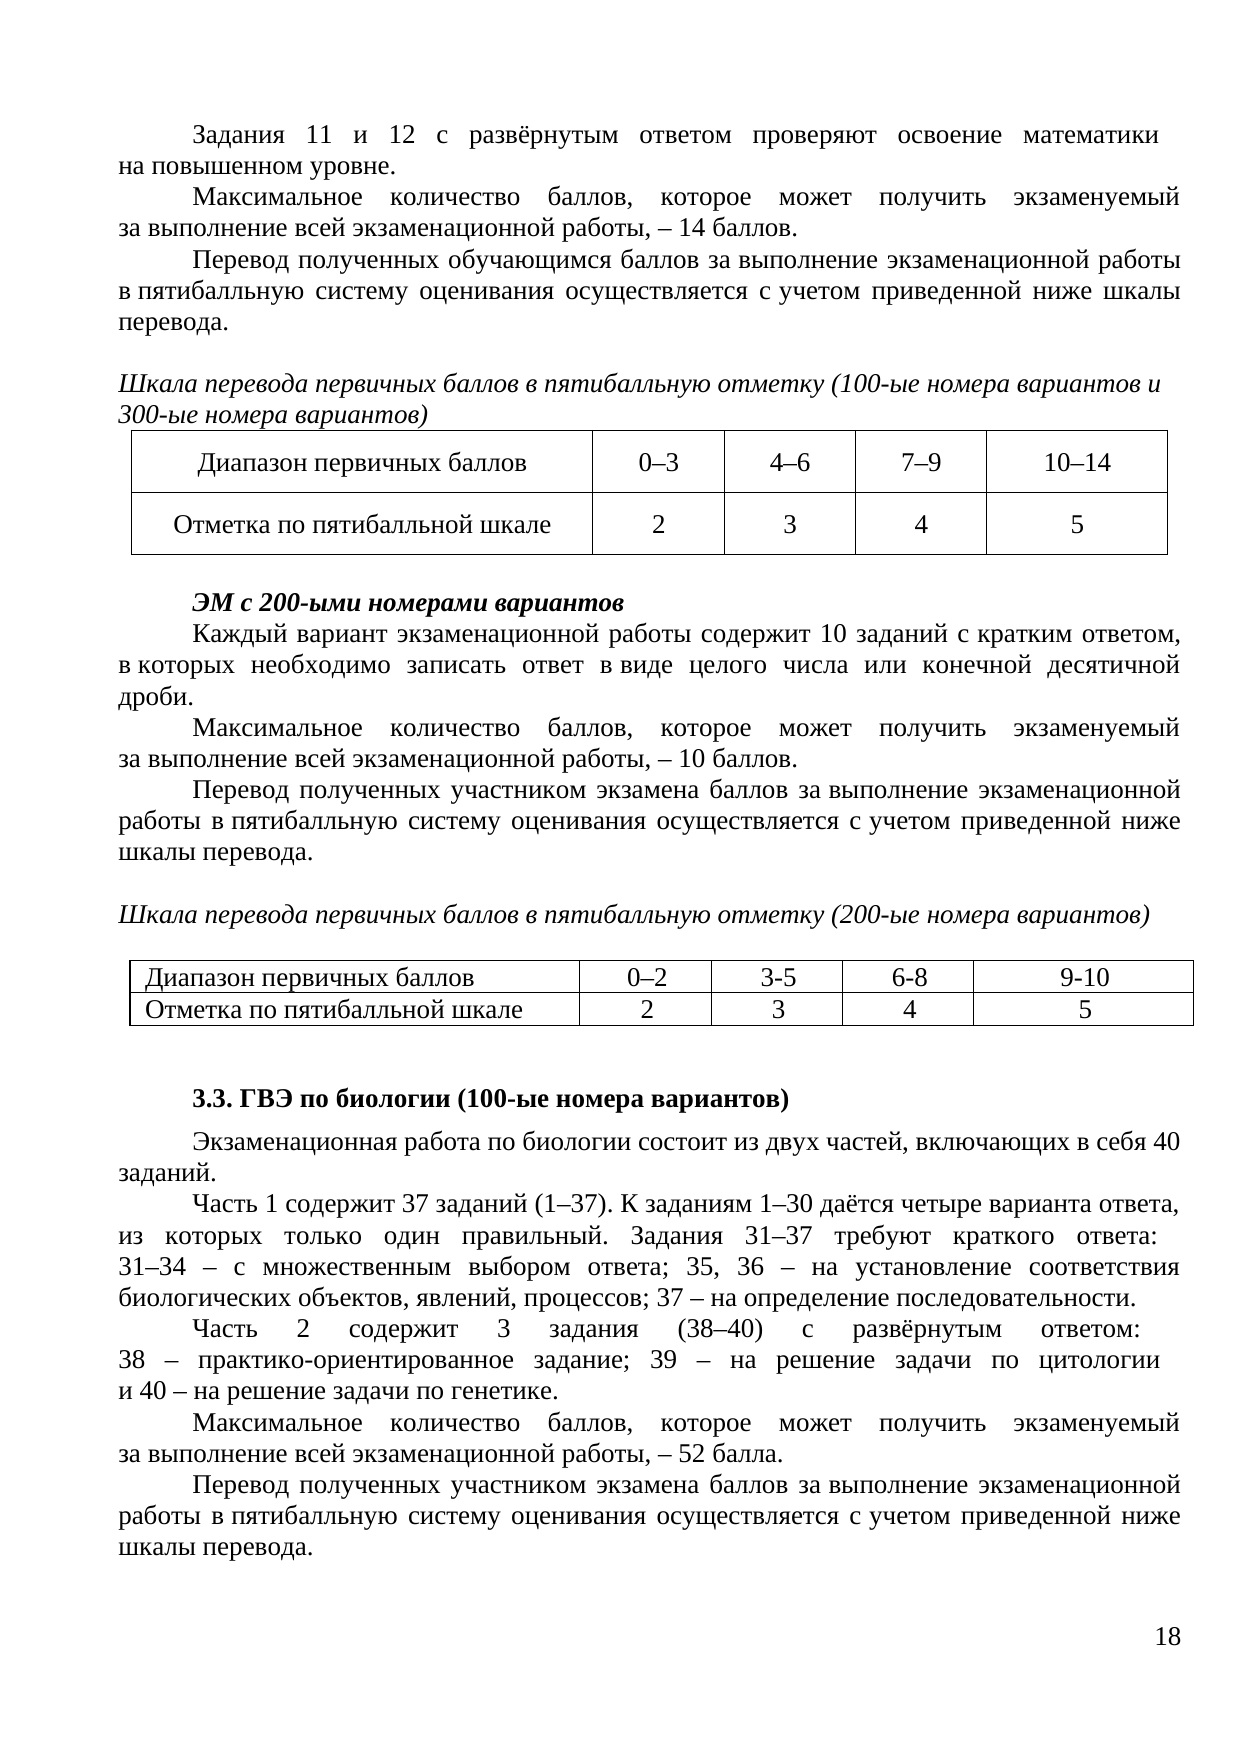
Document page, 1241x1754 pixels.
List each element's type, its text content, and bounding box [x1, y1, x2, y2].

text Часть 1 содержит 37 заданий (1–37). К заданиям 1–30 даётся четыре варианта ответа, из которых только один правильный. Задания 31–37 требуют краткого ответа: 31–34 – с множественным выбором ответа; 35, 36 – на установление соответствия биологических объектов, явлений, процессов; 37 – на определение последовательности. [118, 1188, 1181, 1312]
text Перевод полученных обучающимся баллов за выполнение экзаменационной работы в пятибалльную систему оценивания осуществляется с учетом приведенной ниже шкалы перевода. [118, 243, 1181, 336]
text Каждый вариант экзаменационной работы содержит 10 заданий с кратким ответом, в которых необходимо записать ответ в виде целого числа или конечной десятичной дроби. [118, 617, 1181, 711]
table_header 3-5 [712, 961, 842, 992]
table_header 4–6 [725, 431, 855, 492]
text Перевод полученных участником экзамена баллов за выполнение экзаменационной работы в пятибалльную систему оценивания осуществляется с учетом приведенной ниже шкалы перевода. [118, 1468, 1181, 1561]
table_header 6-8 [843, 961, 973, 992]
table_cell 3 [712, 993, 842, 1024]
table_cell 5 [987, 493, 1167, 554]
table_header 0–3 [593, 431, 724, 492]
text Перевод полученных участником экзамена баллов за выполнение экзаменационной работы в пятибалльную систему оценивания осуществляется с учетом приведенной ниже шкалы перевода. [118, 773, 1181, 867]
table_cell 5 [974, 993, 1193, 1024]
text Шкала перевода первичных баллов в пятибалльную отметку (200-ые номера вариантов) [118, 898, 1181, 929]
table_header 7–9 [856, 431, 986, 492]
table_cell 3 [725, 493, 855, 554]
text Максимальное количество баллов, которое может получить экзаменуемый за выполнение всей экзаменационной работы, – 14 баллов. [118, 180, 1181, 243]
table_cell Отметка по пятибалльной шкале [131, 993, 579, 1024]
table_cell 2 [593, 493, 724, 554]
table_cell 2 [580, 993, 711, 1024]
text Экзаменационная работа по биологии состоит из двух частей, включающих в себя 40 заданий. [118, 1125, 1181, 1188]
table_header 0–2 [580, 961, 711, 992]
text Задания 11 и 12 с развёрнутым ответом проверяют освоение математики на повышенном уровне. [118, 118, 1181, 180]
table_cell Отметка по пятибалльной шкале [132, 493, 592, 554]
table_cell 4 [856, 493, 986, 554]
table_header 10–14 [987, 431, 1167, 492]
table_header Диапазон первичных баллов [131, 961, 579, 992]
table_cell 4 [843, 993, 973, 1024]
text Максимальное количество баллов, которое может получить экзаменуемый за выполнение всей экзаменационной работы, – 10 баллов. [118, 711, 1181, 773]
text Часть 2 содержит 3 задания (38–40) с развёрнутым ответом: 38 – практико-ориентированное задание; 39 – на решение задачи по цитологии и 40 – на решение задачи по генетике. [118, 1312, 1181, 1406]
table_header 9-10 [974, 961, 1193, 992]
table_header Диапазон первичных баллов [132, 431, 592, 492]
text ЭМ с 200-ыми номерами вариантов [118, 586, 1181, 617]
subtitle 3.3. ГВЭ по биологии (100-ые номера вариантов) [118, 1082, 1181, 1113]
text Шкала перевода первичных баллов в пятибалльную отметку (100-ые номера вариантов и 300-ые номера вариантов) [118, 367, 1181, 429]
text Максимальное количество баллов, которое может получить экзаменуемый за выполнение всей экзаменационной работы, – 52 балла. [118, 1406, 1181, 1468]
